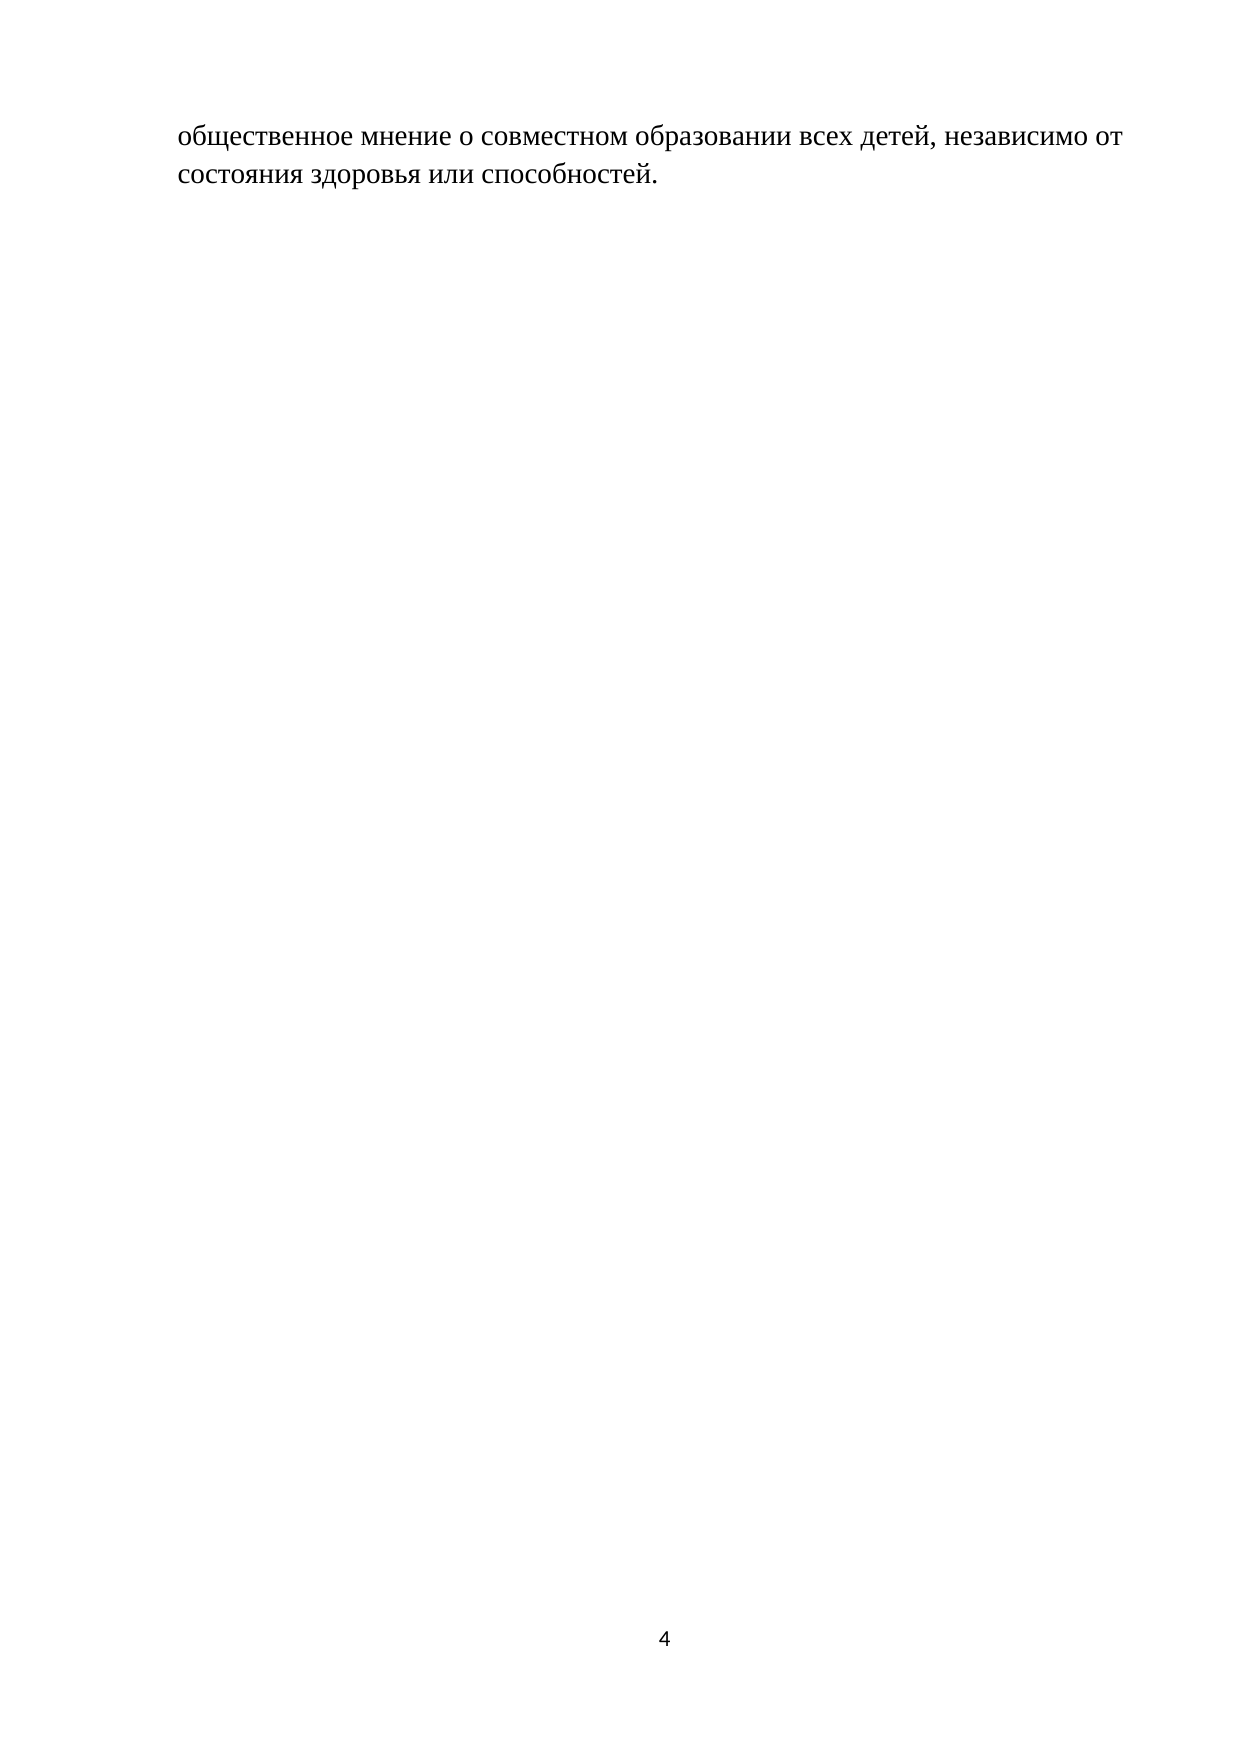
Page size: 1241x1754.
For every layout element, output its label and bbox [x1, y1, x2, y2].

text [177, 118, 1152, 190]
